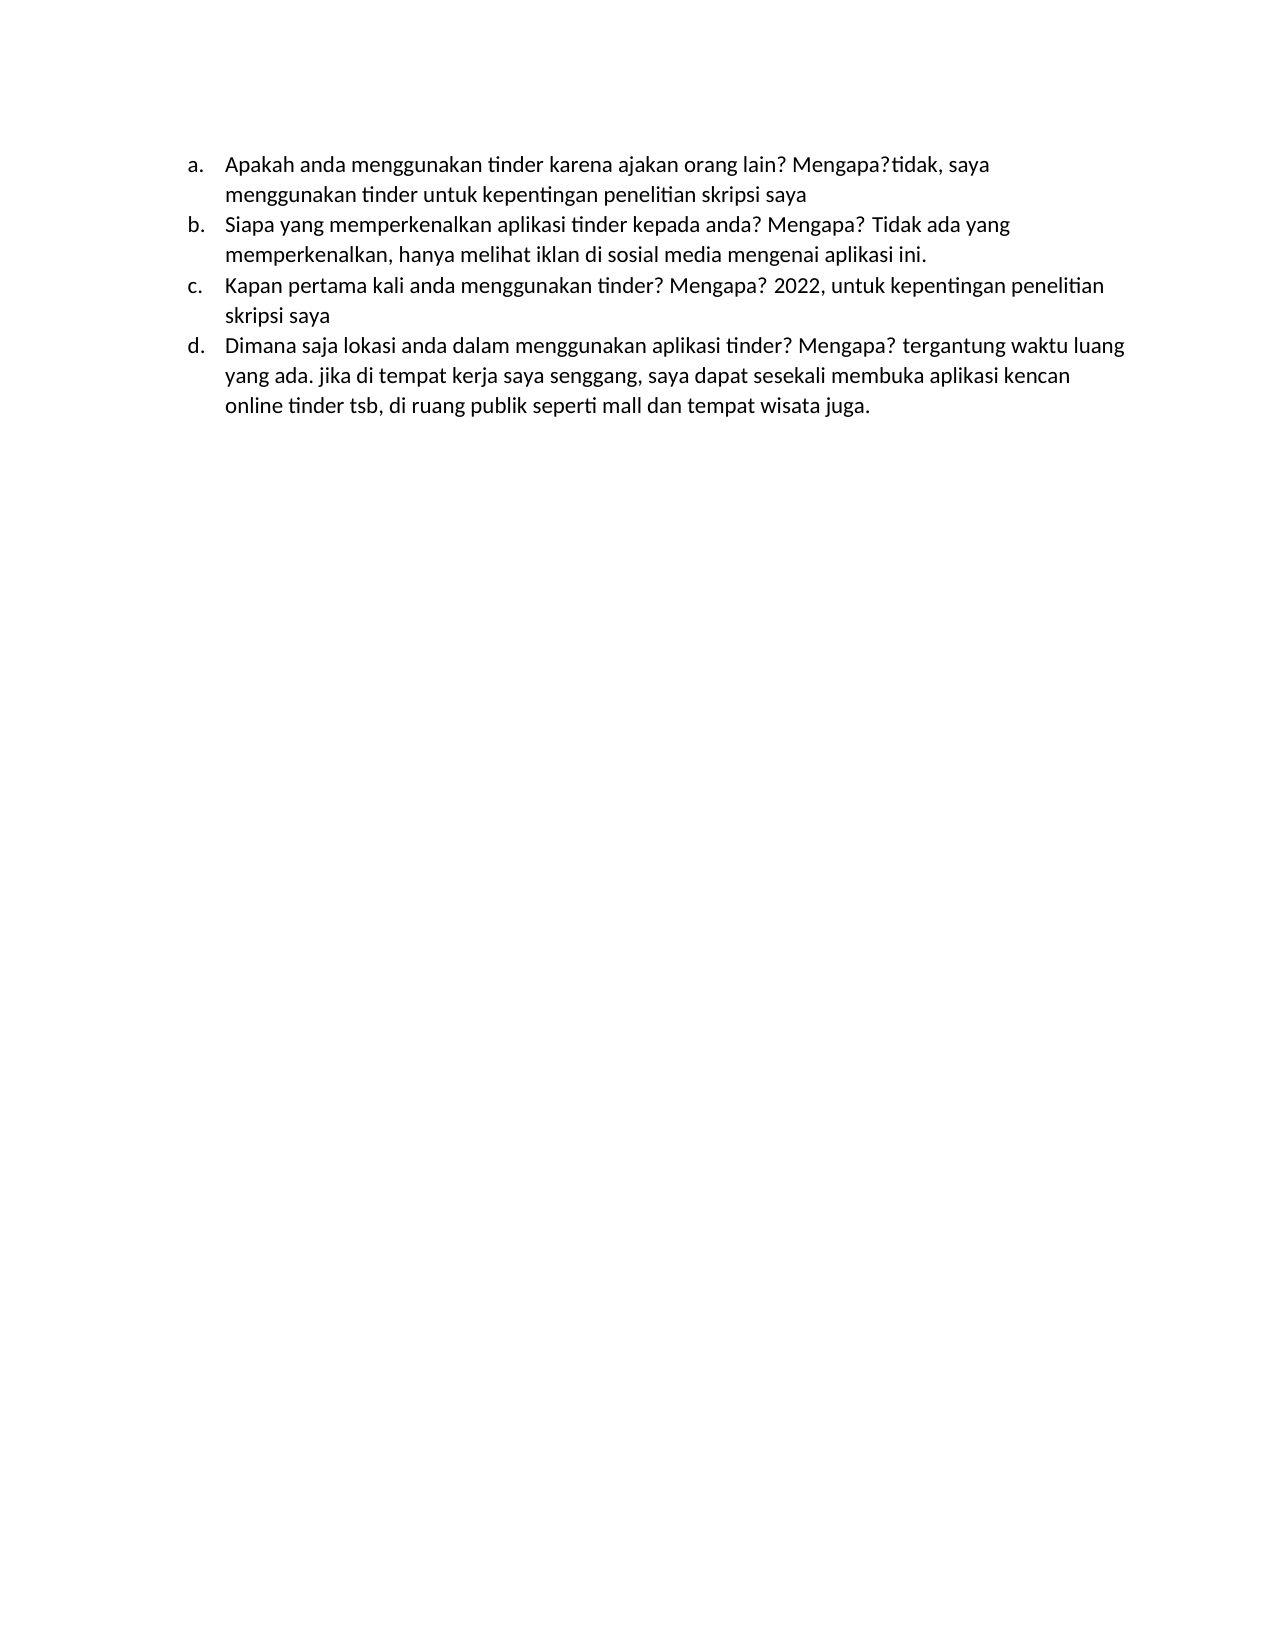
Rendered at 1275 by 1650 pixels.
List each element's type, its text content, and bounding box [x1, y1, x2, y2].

list Kapan pertama kali anda menggunakan tinder? Mengapa? 2022, untuk kepentingan penelitian skripsi saya [187, 271, 1125, 329]
list Dimana saja lokasi anda dalam menggunakan aplikasi tinder? Mengapa? tergantung waktu luang yang ada. jika di tempat kerja saya senggang, saya dapat sesekali membuka aplikasi kencan online tinder tsb, di ruang publik seperti mall dan tempat wisata juga. [187, 331, 1125, 420]
list Siapa yang memperkenalkan aplikasi tinder kepada anda? Mengapa? Tidak ada yang memperkenalkan, hanya melihat iklan di sosial media mengenai aplikasi ini. [187, 210, 1125, 269]
list Apakah anda menggunakan tinder karena ajakan orang lain? Mengapa?tidak, saya menggunakan tinder untuk kepentingan penelitian skripsi saya [187, 150, 1125, 208]
